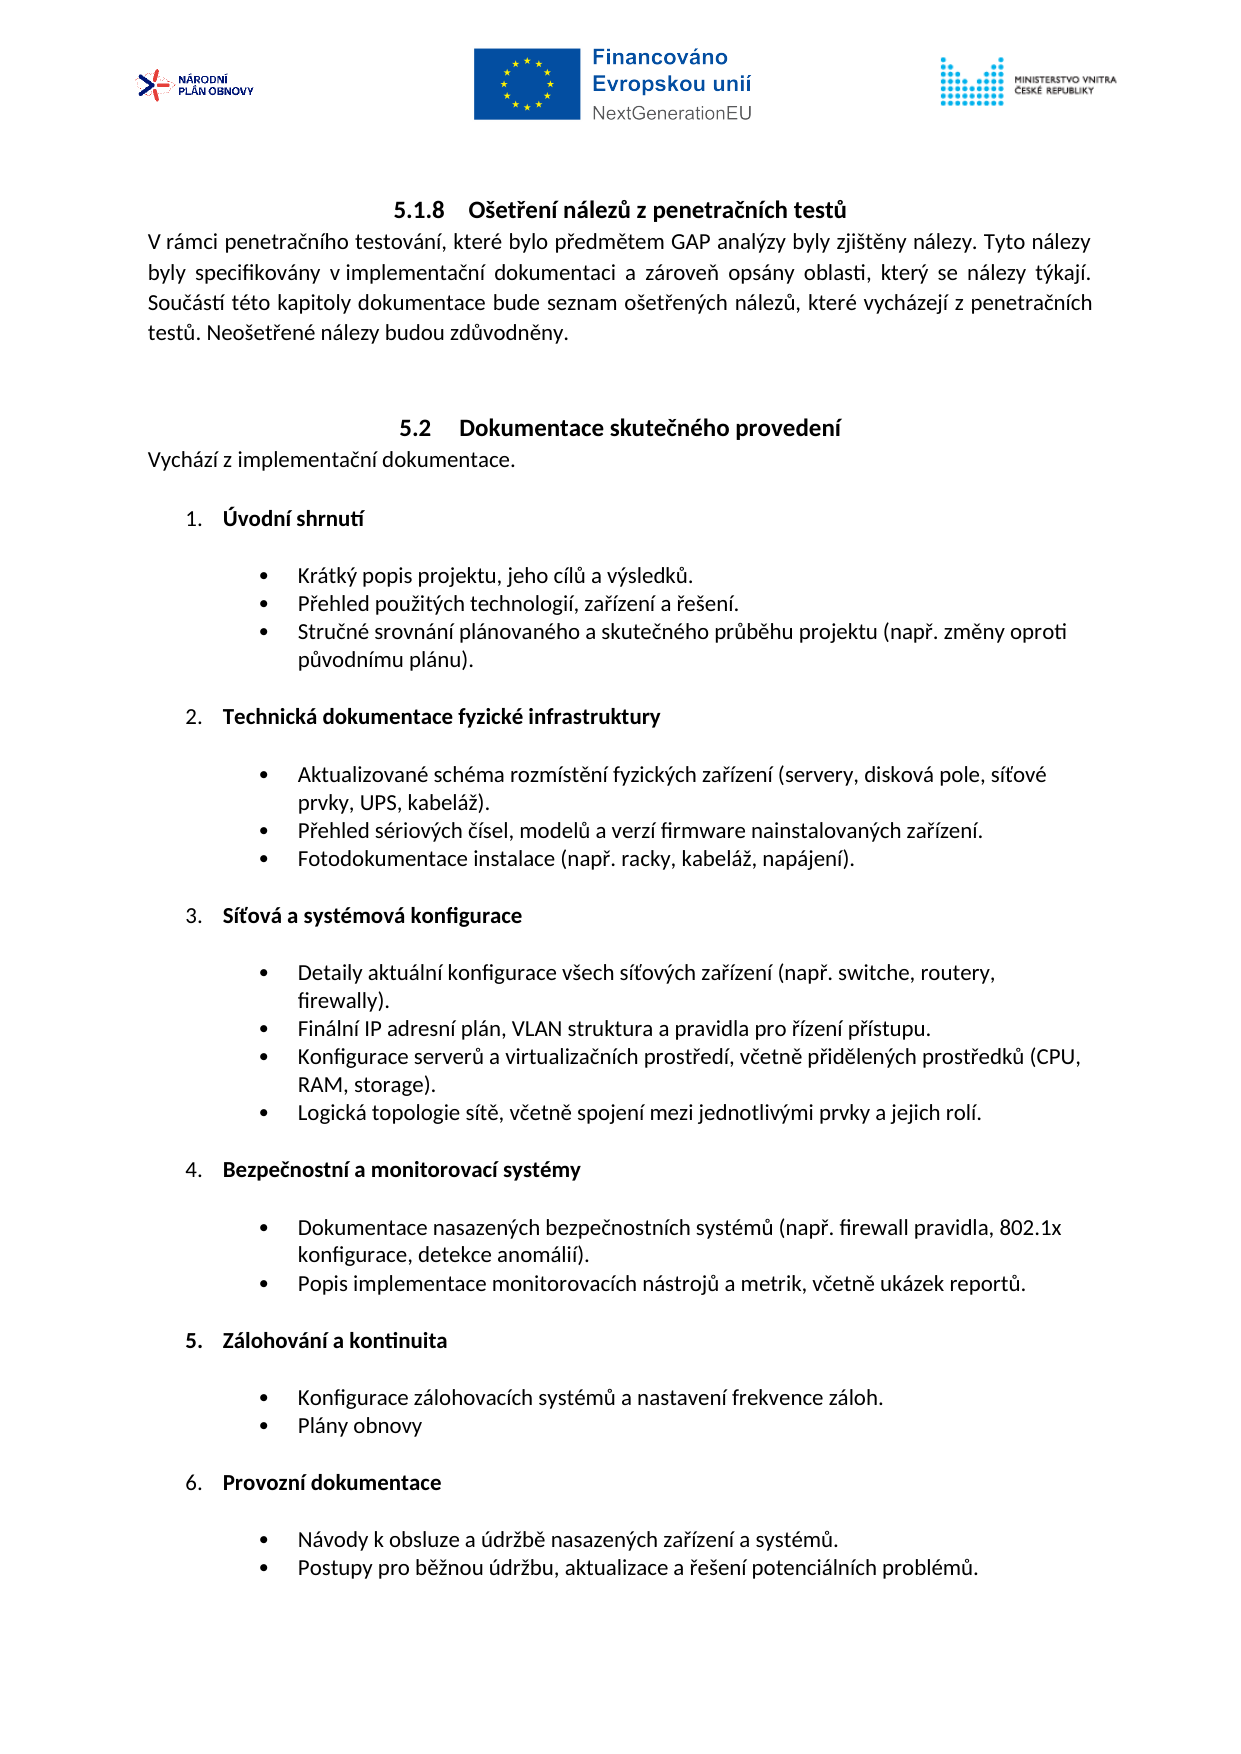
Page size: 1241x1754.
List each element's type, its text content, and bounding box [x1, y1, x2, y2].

list Konfigurace zálohovacích systémů a nastavení frekvence záloh. [260, 1383, 1093, 1411]
list Popis implementace monitorovacích nástrojů a metrik, včetně ukázek reportů. [260, 1269, 1093, 1297]
list Úvodní shrnutí [185, 504, 1093, 532]
list Síťová a systémová konfigurace [185, 901, 1093, 929]
text Dokumentace skutečného provedení [148, 412, 1093, 442]
list Stručné srovnání plánovaného a skutečného průběhu projektu (např. změny oproti původnímu plánu). [260, 617, 1093, 673]
list Technická dokumentace fyzické infrastruktury [185, 702, 1093, 731]
list Krátký popis projektu, jeho cílů a výsledků. [260, 561, 1093, 589]
text Ošetření nálezů z penetračních testů [148, 194, 1093, 225]
list Fotodokumentace instalace (např. racky, kabeláž, napájení). [260, 844, 1093, 872]
list Návody k obsluze a údržbě nasazených zařízení a systémů. [260, 1525, 1093, 1553]
text Vychází z implementační dokumentace. [148, 445, 1093, 473]
list Dokumentace nasazených bezpečnostních systémů (např. firewall pravidla, 802.1x konfigurace, detekce anomálií). [260, 1213, 1093, 1269]
list Přehled použitých technologií, zařízení a řešení. [260, 589, 1093, 617]
list Provozní dokumentace [185, 1468, 1093, 1496]
picture [466, 37, 772, 129]
list Zálohování a kontinuita [185, 1326, 1093, 1354]
text V rámci penetračního testování, které bylo předmětem GAP analýzy byly zjištěny nálezy. Tyto nálezy byly specifikovány v implementační dokumentaci a zároveň opsány oblasti, který se nálezy týkají. Součástí této kapitoly dokumentace bude seznam ošetřených nálezů, které vycházejí z penetračních testů. Neošetřené nálezy budou zdůvodněny. [148, 227, 1093, 346]
list Postupy pro běžnou údržbu, aktualizace a řešení potenciálních problémů. [260, 1553, 1093, 1581]
list Aktualizované schéma rozmístění fyzických zařízení (servery, disková pole, síťové prvky, UPS, kabeláž). [260, 760, 1093, 816]
list Logická topologie sítě, včetně spojení mezi jednotlivými prvky a jejich rolí. [260, 1098, 1093, 1126]
list Bezpečnostní a monitorovací systémy [185, 1155, 1093, 1183]
list Plány obnovy [260, 1411, 1093, 1439]
picture [914, 25, 1139, 137]
list Detaily aktuální konfigurace všech síťových zařízení (např. switche, routery, firewally). [260, 958, 1093, 1014]
list Finální IP adresní plán, VLAN struktura a pravidla pro řízení přístupu. [260, 1014, 1093, 1042]
list Přehled sériových čísel, modelů a verzí firmware nainstalovaných zařízení. [260, 816, 1093, 844]
picture [102, 33, 286, 137]
list Konfigurace serverů a virtualizačních prostředí, včetně přidělených prostředků (CPU, RAM, storage). [260, 1042, 1093, 1098]
